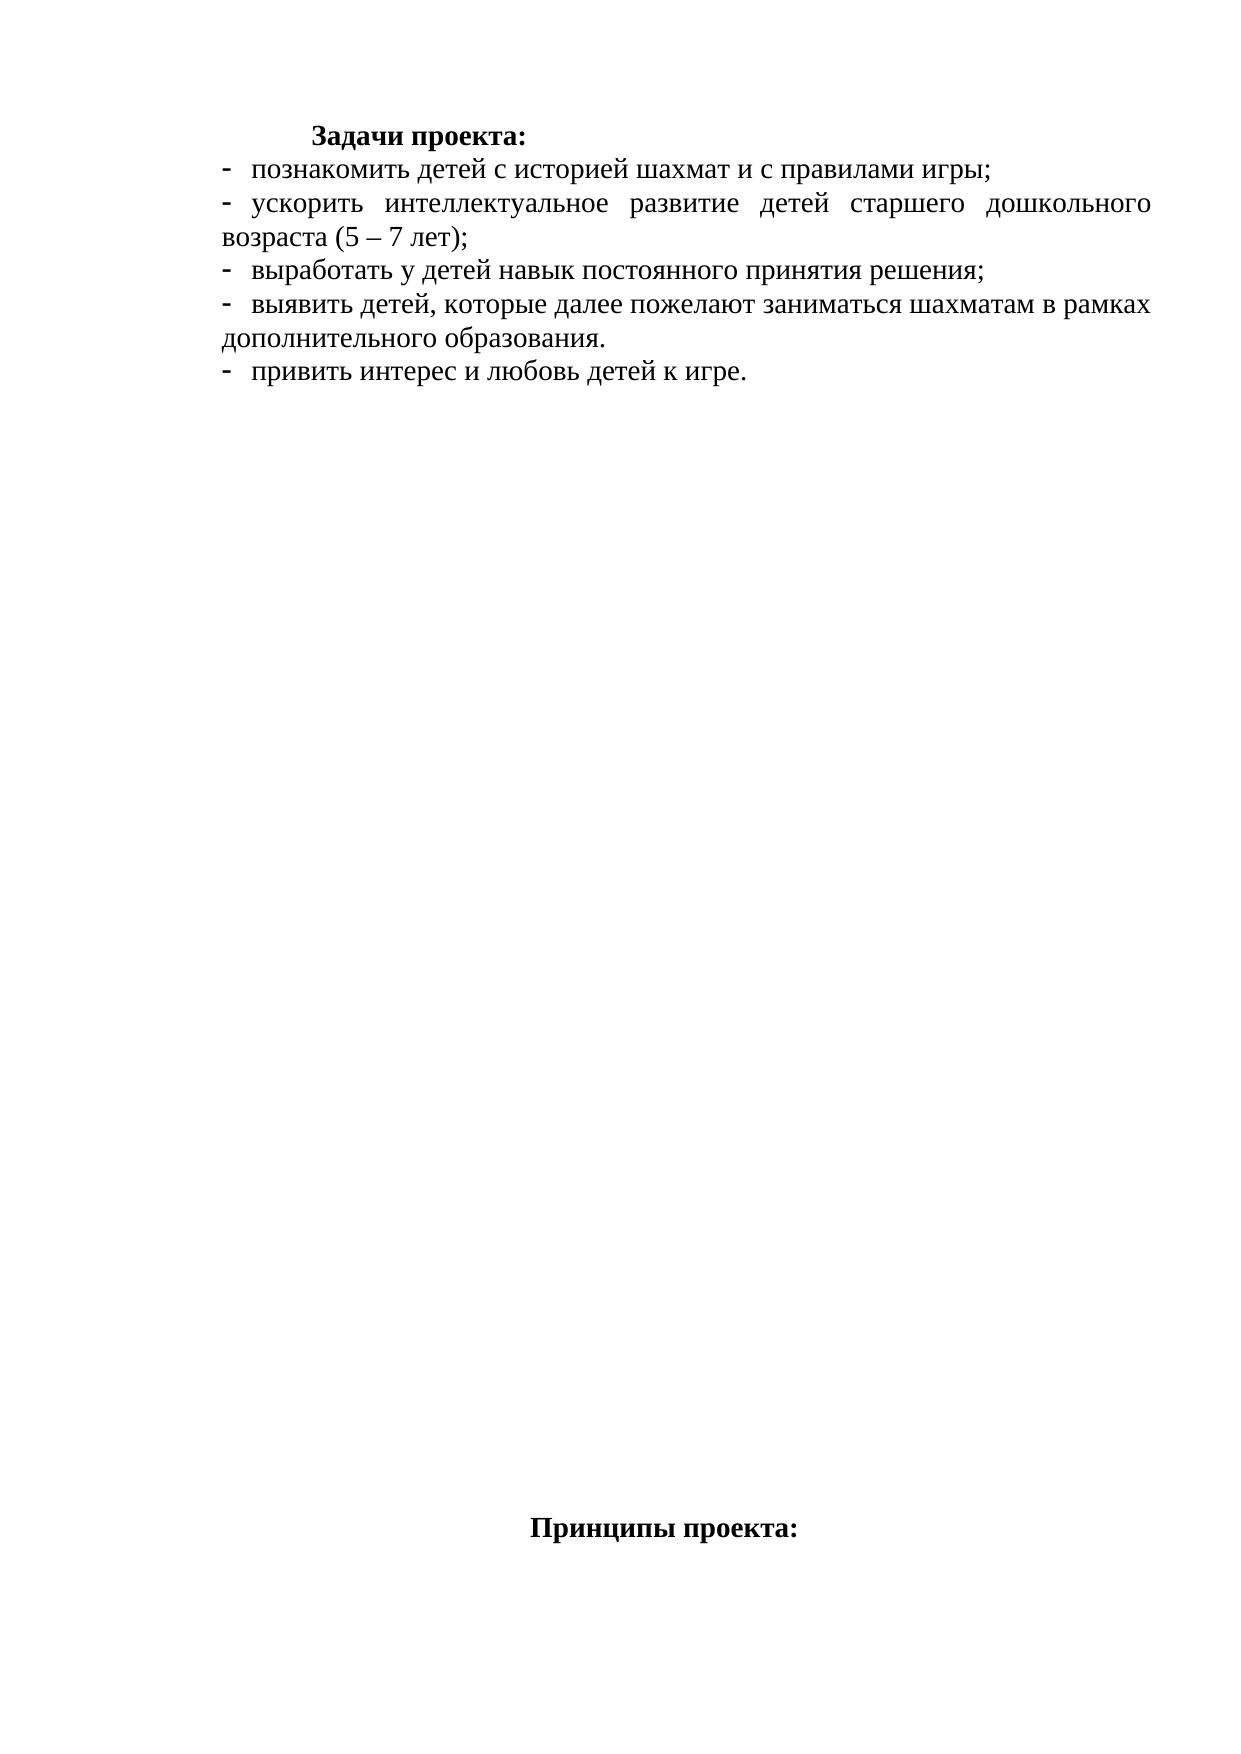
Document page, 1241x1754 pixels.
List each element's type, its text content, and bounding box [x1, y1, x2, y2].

list ускорить интеллектуальное развитие детей старшего дошкольного возраста (5 – 7 лет); [222, 185, 1152, 252]
list познакомить детей с историей шахмат и с правилами игры; [222, 152, 1152, 185]
text Принципы проекта: [177, 1511, 1152, 1544]
list выработать у детей навык постоянного принятия решения; [222, 252, 1152, 286]
list выявить детей, которые далее пожелают заниматься шахматам в рамках дополнительного образования. [222, 286, 1152, 353]
list привить интерес и любовь детей к игре. [222, 353, 1152, 387]
list Задачи проекта: [311, 118, 1152, 152]
